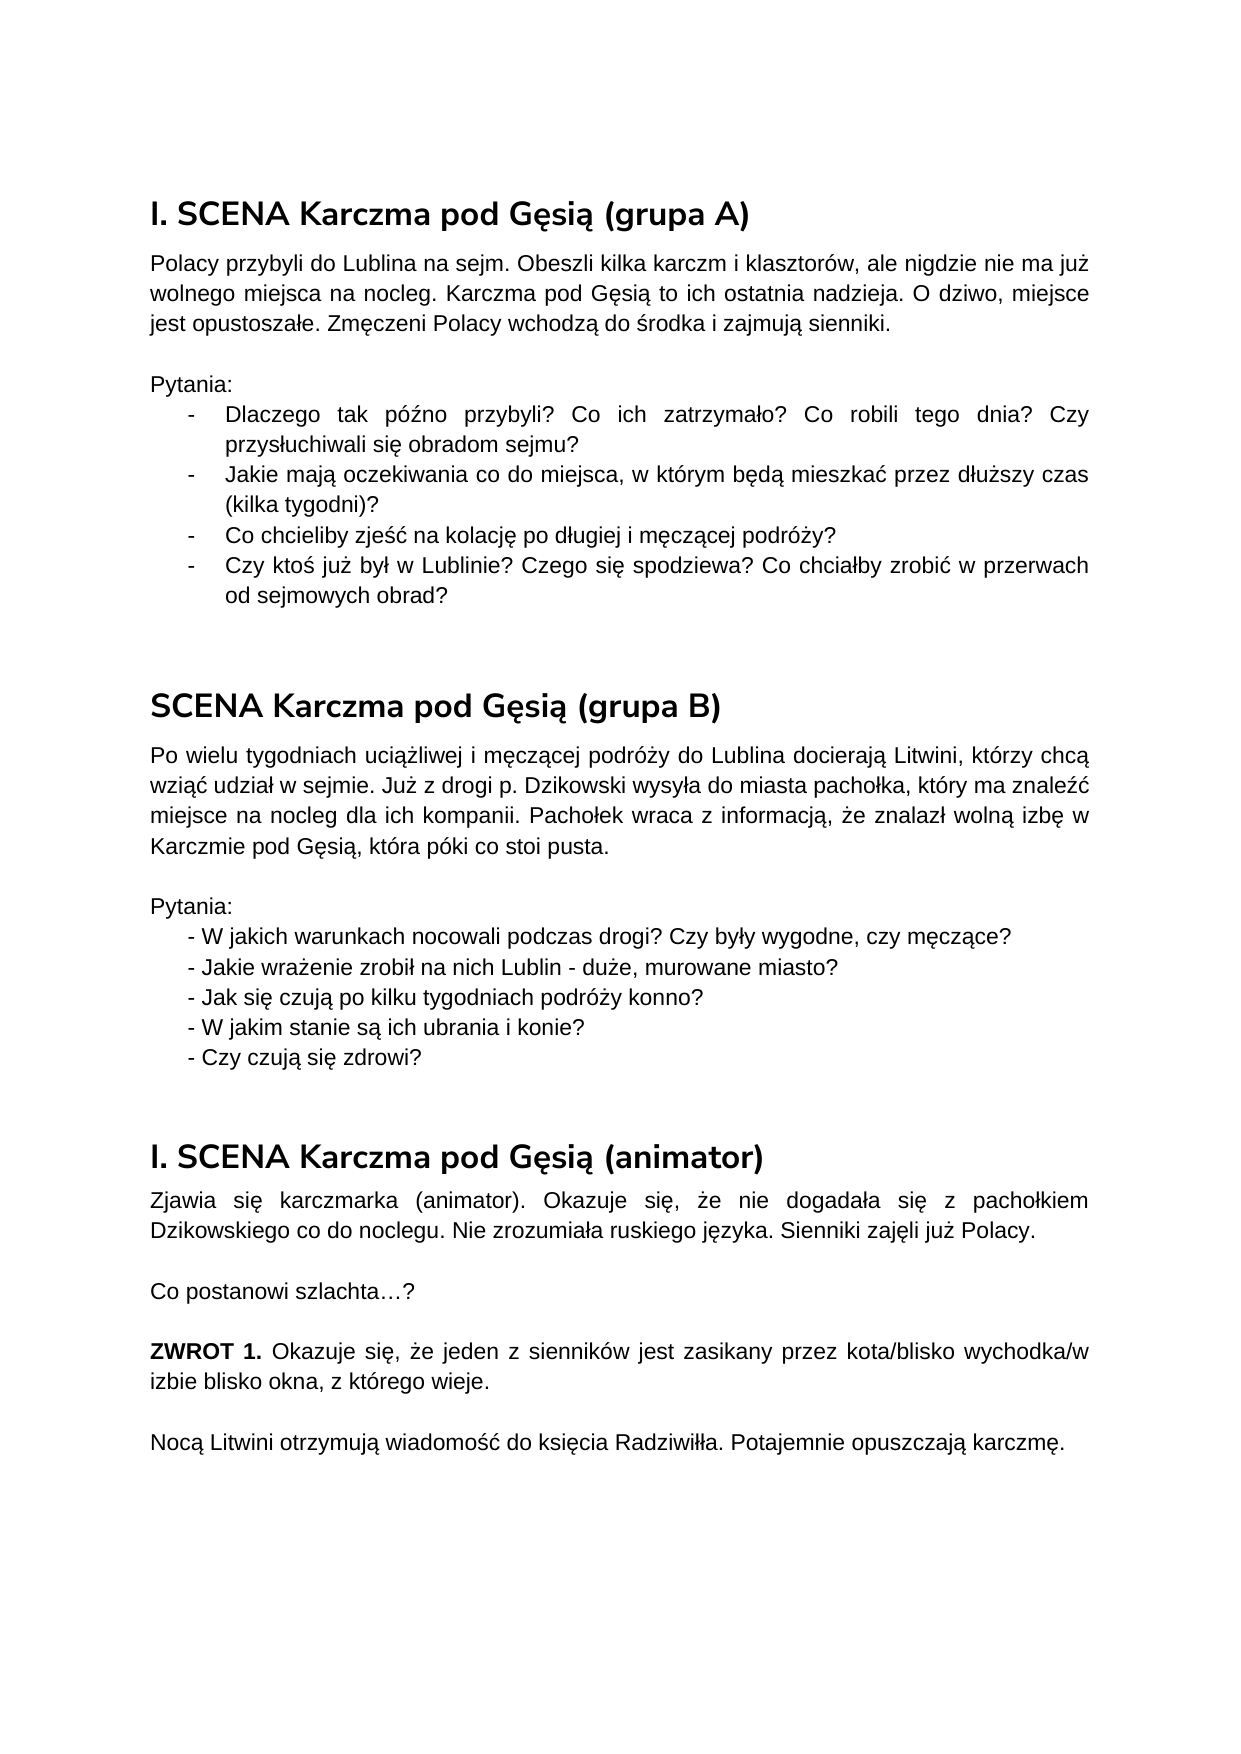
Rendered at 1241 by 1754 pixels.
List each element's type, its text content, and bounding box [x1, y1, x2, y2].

text Zjawia się karczmarka (animator). Okazuje się, że nie dogadała się z pachołkiem Dzikowskiego co do noclegu. Nie zrozumiała ruskiego języka. Sienniki zajęli już Polacy. [150, 1187, 1090, 1244]
list - Jak się czują po kilku tygodniach podróży konno? [187, 984, 1090, 1010]
text Po wielu tygodniach uciążliwej i męczącej podróży do Lublina docierają Litwini, którzy chcą wziąć udział w sejmie. Już z drogi p. Dzikowski wysyła do miasta pachołka, który ma znaleźć miejsce na nocleg dla ich kompanii. Pachołek wraca z informacją, że znalazł wolną izbę w Karczmie pod Gęsią, która póki co stoi pusta. [150, 742, 1090, 859]
text I. SCENA Karczma pod Gęsią (animator) [150, 1135, 1090, 1180]
text Pytania: [150, 371, 1090, 397]
text Pytania: [150, 893, 1090, 919]
list Dlaczego tak późno przybyli? Co ich zatrzymało? Co robili tego dnia? Czy przysłuchiwali się obradom sejmu? [187, 401, 1090, 457]
list - Jakie wrażenie zrobił na nich Lublin - duże, murowane miasto? [187, 953, 1090, 980]
text Nocą Litwini otrzymują wiadomość do księcia Radziwiłła. Potajemnie opuszczają karczmę. [150, 1429, 1090, 1455]
list - Czy czują się zdrowi? [187, 1044, 1090, 1071]
text Polacy przybyli do Lublina na sejm. Obeszli kilka karczm i klasztorów, ale nigdzie nie ma już wolnego miejsca na nocleg. Karczma pod Gęsią to ich ostatnia nadzieja. O dziwo, miejsce jest opustoszałe. Zmęczeni Polacy wchodzą do środka i zajmują sienniki. [150, 250, 1090, 336]
text Co postanowi szlachta…? [150, 1278, 1090, 1304]
list - W jakim stanie są ich ubrania i konie? [187, 1014, 1090, 1040]
subtitle I. SCENA Karczma pod Gęsią (grupa A) [150, 192, 1090, 237]
list Czy ktoś już był w Lublinie? Czego się spodziewa? Co chciałby zrobić w przerwach od sejmowych obrad? [187, 552, 1090, 608]
list Jakie mają oczekiwania co do miejsca, w którym będą mieszkać przez dłuższy czas (kilka tygodni)? [187, 461, 1090, 518]
text ZWROT 1. Okazuje się, że jeden z sienników jest zasikany przez kota/blisko wychodka/w izbie blisko okna, z którego wieje. [150, 1338, 1090, 1395]
list - W jakich warunkach nocowali podczas drogi? Czy były wygodne, czy męczące? [187, 923, 1090, 950]
subtitle SCENA Karczma pod Gęsią (grupa B) [150, 684, 1090, 729]
list Co chcieliby zjeść na kolację po długiej i męczącej podróży? [187, 522, 1090, 548]
